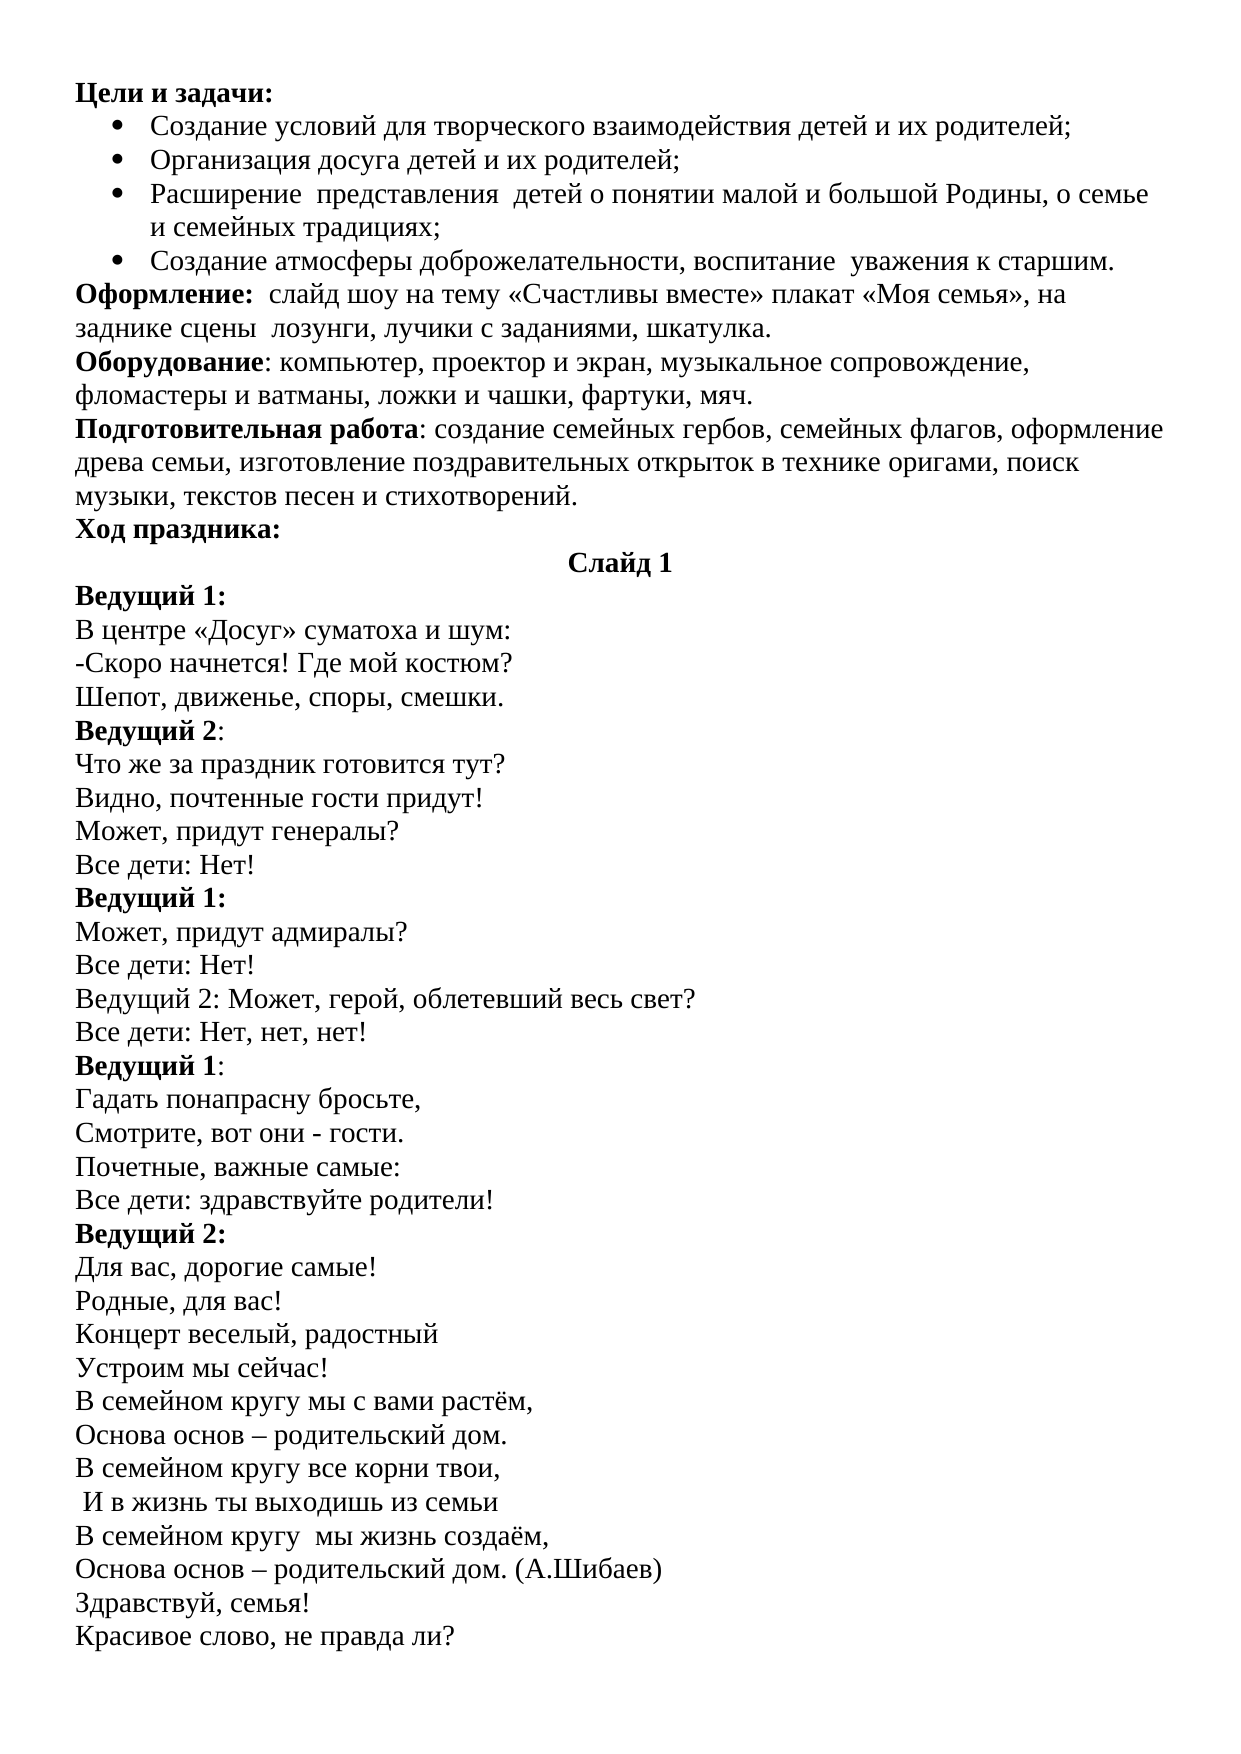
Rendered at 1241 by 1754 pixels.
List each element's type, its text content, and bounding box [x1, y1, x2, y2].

text Оформление: слайд шоу на тему «Счастливы вместе» плакат «Моя семья», на заднике сцены лозунги, лучики с заданиями, шкатулка. [75, 277, 1165, 344]
list Организация досуга детей и их родителей; [112, 142, 1165, 176]
text Основа основ – родительский дом. [75, 1417, 1165, 1451]
text Все дети: Нет! [75, 947, 1165, 981]
text Цели и задачи: [75, 75, 1165, 108]
text Слайд 1 [75, 545, 1165, 578]
text В семейном кругу мы жизнь создаём, [75, 1518, 1165, 1551]
list Расширение представления детей о понятии малой и большой Родины, о семье и семейных традициях; [112, 176, 1165, 243]
text Основа основ – родительский дом. (А.Шибаев) [75, 1551, 1165, 1585]
text Все дети: Нет! [75, 847, 1165, 880]
text Ход праздника: [75, 511, 1165, 545]
text Здравствуй, семья! [75, 1585, 1165, 1618]
text В семейном кругу все корни твои, [75, 1451, 1165, 1484]
text В семейном кругу мы с вами растём, [75, 1383, 1165, 1417]
list Создание атмосферы доброжелательности, воспитание уважения к старшим. [112, 243, 1165, 277]
text Красивое слово, не правда ли? [75, 1618, 1165, 1652]
text Ведущий 2: Что же за праздник готовится тут? Видно, почтенные гости придут! Может, придут генералы? [75, 713, 1165, 847]
text Все дети: здравствуйте родители! [75, 1182, 1165, 1216]
list Создание условий для творческого взаимодействия детей и их родителей; [112, 108, 1165, 142]
text Ведущий 2: Для вас, дорогие самые! Родные, для вас! Концерт веселый, радостный Устроим мы сейчас! [75, 1216, 1165, 1383]
text И в жизнь ты выходишь из семьи [75, 1484, 1165, 1518]
text Ведущий 1: Может, придут адмиралы? [75, 880, 1165, 947]
text Оборудование: компьютер, проектор и экран, музыкальное сопровождение, фломастеры и ватманы, ложки и чашки, фартуки, мяч. [75, 344, 1165, 411]
text Все дети: Нет, нет, нет! [75, 1014, 1165, 1048]
text Подготовительная работа: создание семейных гербов, семейных флагов, оформление древа семьи, изготовление поздравительных открыток в технике оригами, поиск музыки, текстов песен и стихотворений. [75, 411, 1165, 511]
text Ведущий 2: Может, герой, облетевший весь свет? [75, 981, 1165, 1014]
text Ведущий 1: Гадать понапрасну бросьте, Смотрите, вот они - гости. Почетные, важные самые: [75, 1048, 1165, 1182]
text Ведущий 1: В центре «Досуг» суматоха и шум: -Скоро начнется! Где мой костюм? Шепот, движенье, споры, смешки. [75, 578, 1165, 713]
